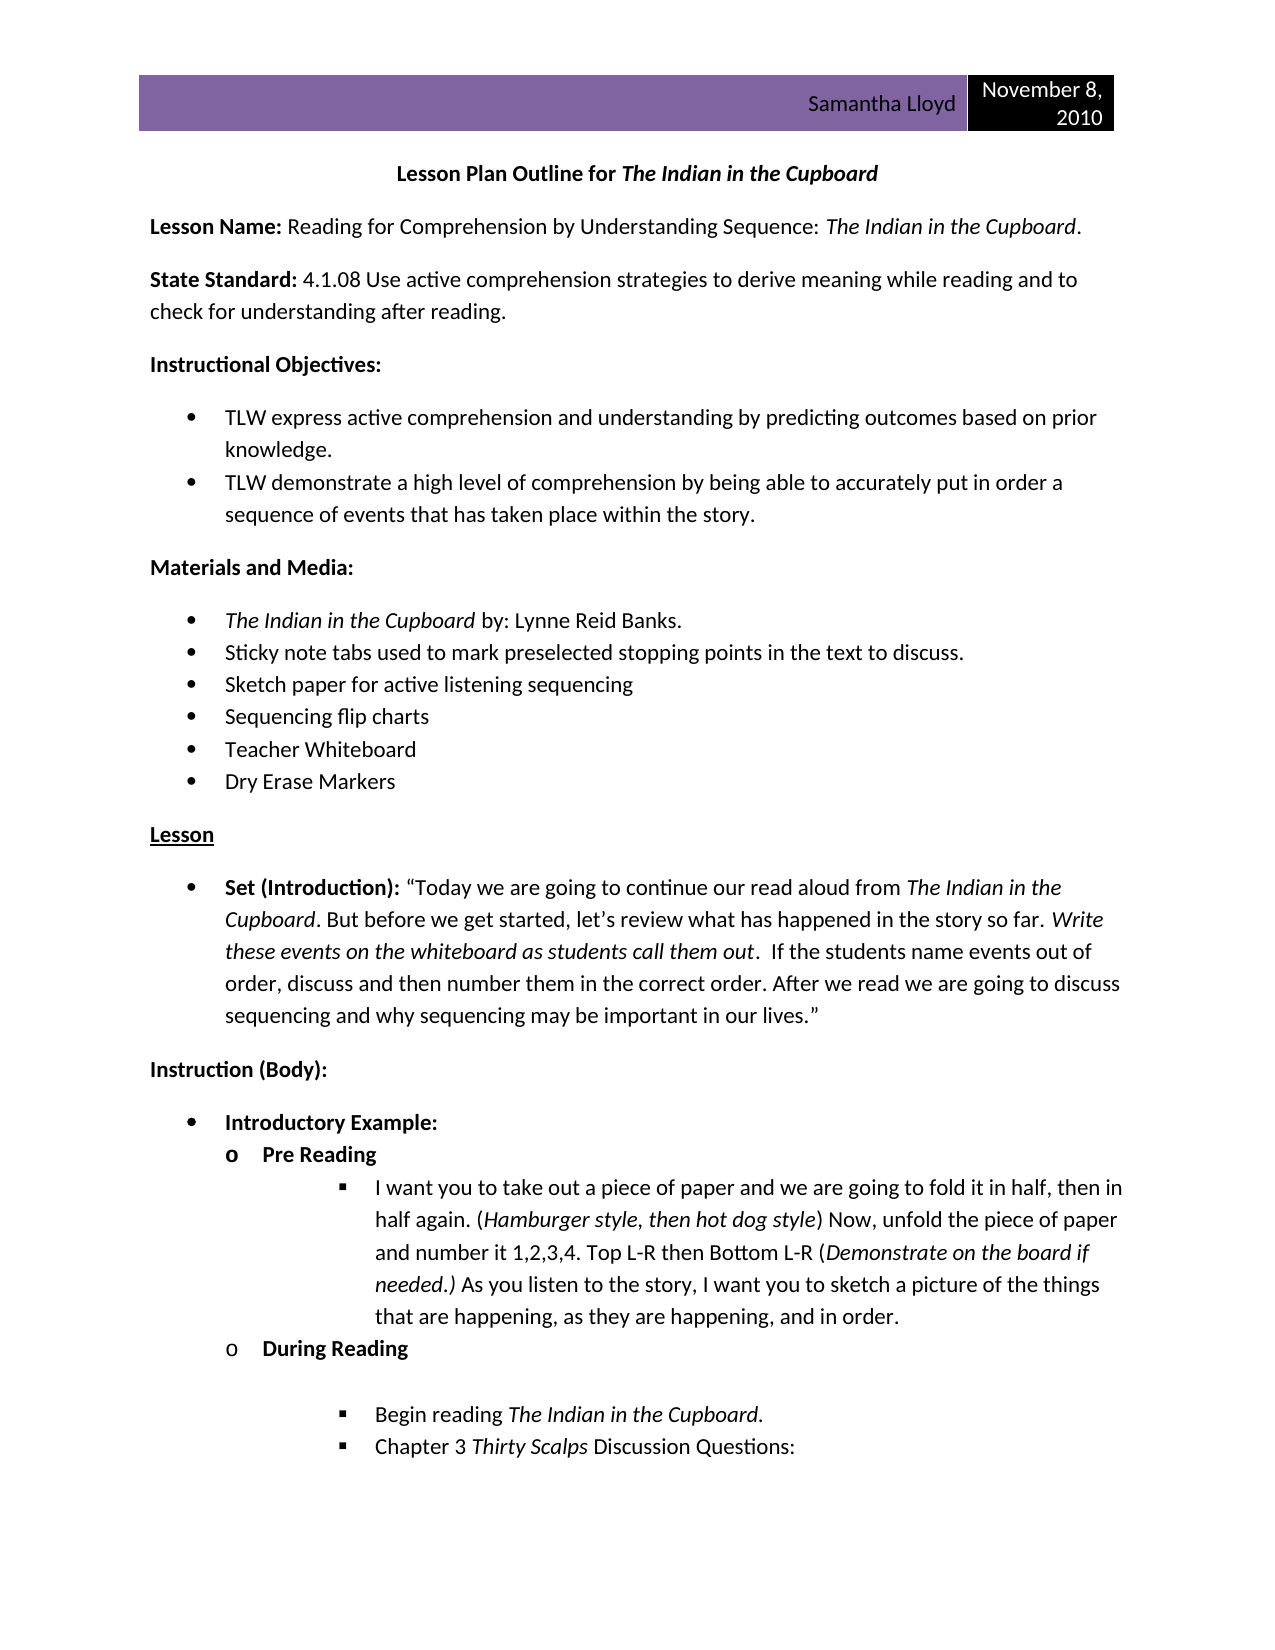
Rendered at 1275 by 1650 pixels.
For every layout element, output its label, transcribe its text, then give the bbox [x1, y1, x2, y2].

text State Standard: 4.1.08 Use active comprehension strategies to derive meaning while reading and to check for understanding after reading. [150, 265, 1125, 325]
list Begin reading The Indian in the Cupboard. [337, 1400, 1125, 1428]
text Materials and Media: [150, 553, 1125, 581]
list I want you to take out a piece of paper and we are going to fold it in half, then in half again. (Hamburger style, then hot dog style) Now, unfold the piece of paper and number it 1,2,3,4. Top L-R then Bottom L-R (Demonstrate on the board if needed.) As you listen to the story, I want you to sketch a picture of the things that are happening, as they are happening, and in order. [337, 1173, 1125, 1330]
list Pre Reading [225, 1140, 1125, 1169]
list Set (Introduction): “Today we are going to continue our read aloud from The Indian in the Cupboard. But before we get started, let’s review what has happened in the story so far. Write these events on the whiteboard as students call them out. If the students name events out of order, discuss and then number them in the correct order. After we read we are going to discuss sequencing and why sequencing may be important in our lives.” [187, 873, 1125, 1030]
list Sticky note tabs used to mark preselected stopping points in the text to discuss. [187, 638, 1125, 666]
list During Reading [225, 1334, 1125, 1363]
text Instruction (Body): [150, 1055, 1125, 1083]
list Sketch paper for active listening sequencing [187, 670, 1125, 698]
list The Indian in the Cupboard by: Lynne Reid Banks. [187, 606, 1125, 634]
text Lesson [150, 820, 1125, 848]
text Lesson Plan Outline for The Indian in the Cupboard [150, 159, 1125, 187]
text Lesson Name: Reading for Comprehension by Understanding Sequence: The Indian in the Cupboard. [150, 212, 1125, 240]
list Introductory Example: [187, 1108, 1125, 1136]
text Instructional Objectives: [150, 350, 1125, 378]
list Dry Erase Markers [187, 767, 1125, 795]
list Teacher Whiteboard [187, 735, 1125, 763]
list Chapter 3 Thirty Scalps Discussion Questions: [337, 1432, 1125, 1460]
list Sequencing flip charts [187, 702, 1125, 731]
list TLW express active comprehension and understanding by predicting outcomes based on prior knowledge. [187, 403, 1125, 463]
list TLW demonstrate a high level of comprehension by being able to accurately put in order a sequence of events that has taken place within the story. [187, 468, 1125, 528]
